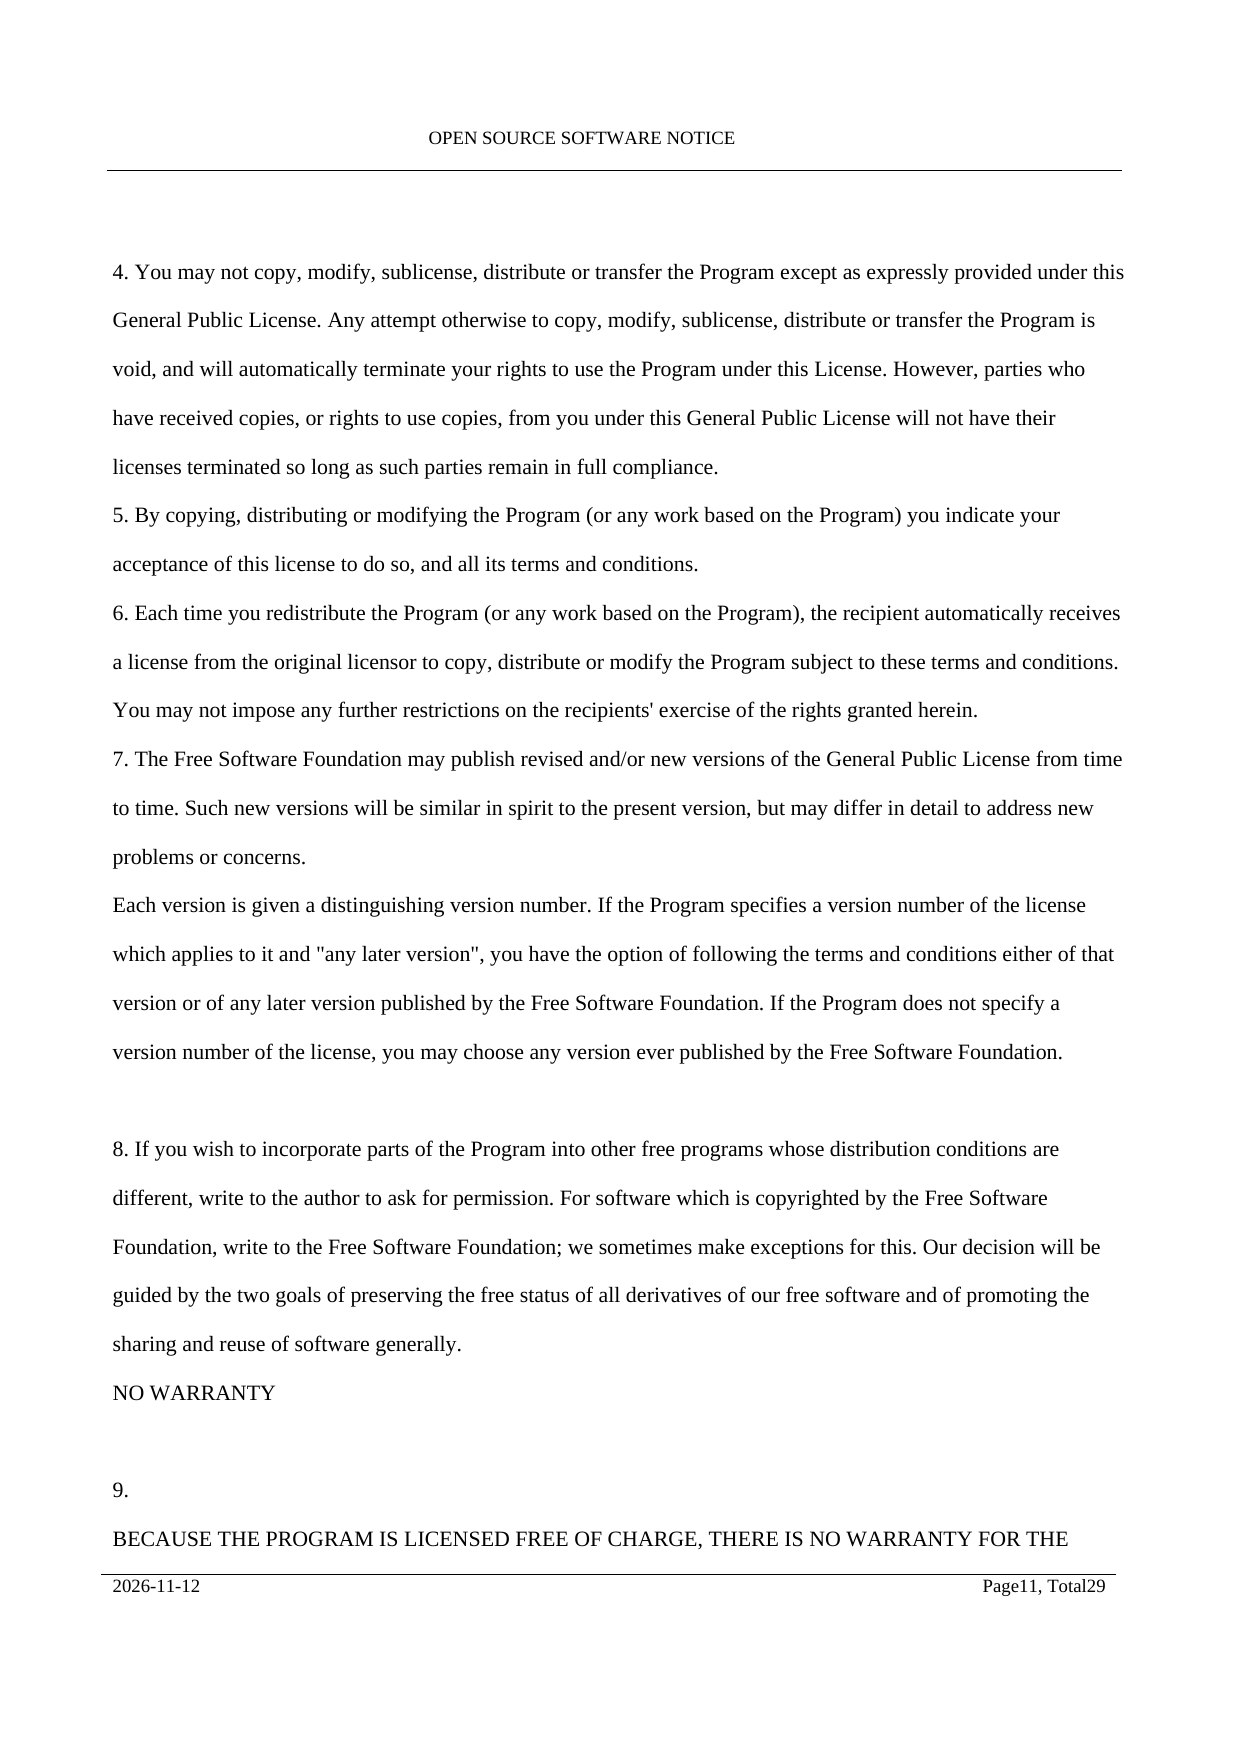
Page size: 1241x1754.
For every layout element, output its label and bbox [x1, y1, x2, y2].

text [112, 206, 1128, 1555]
